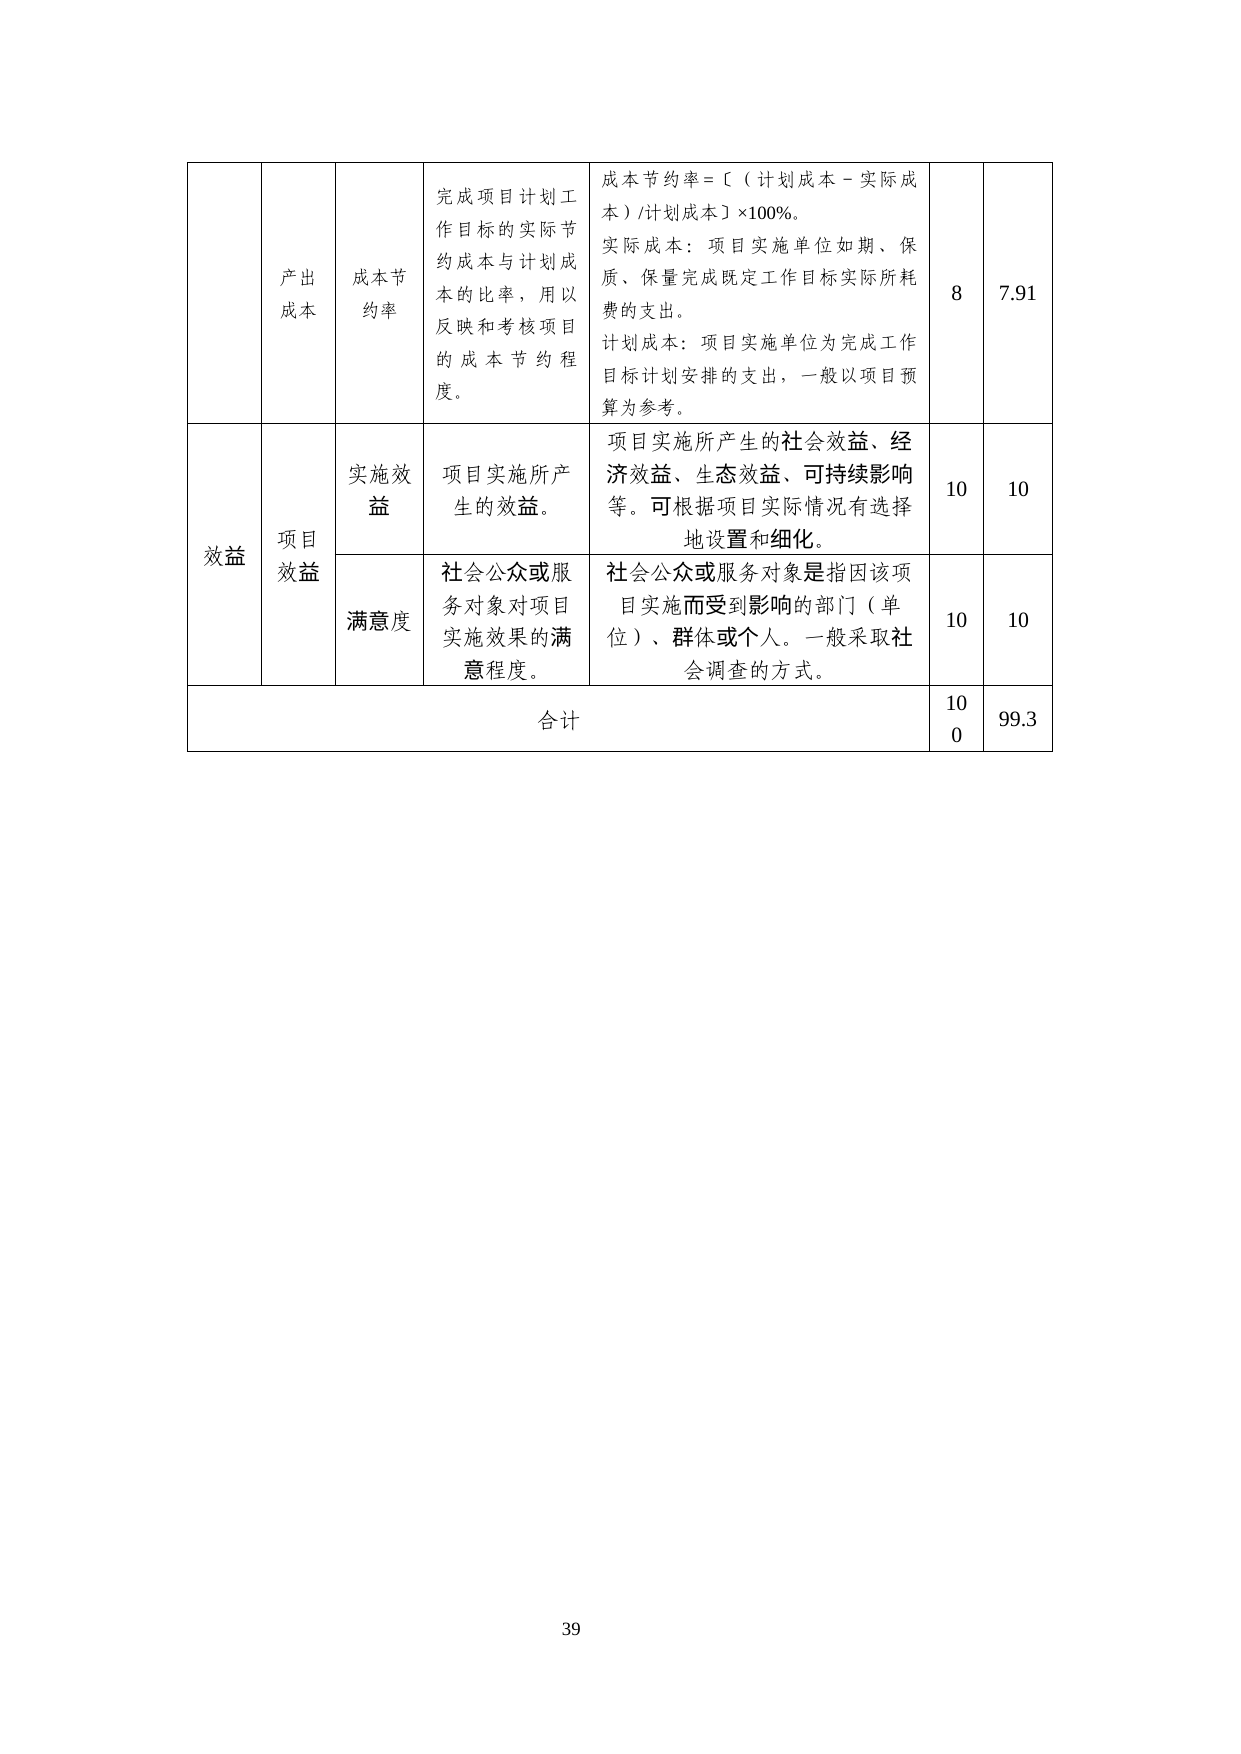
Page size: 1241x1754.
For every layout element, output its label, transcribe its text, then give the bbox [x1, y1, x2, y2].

table_cell 项目效益 [262, 424, 335, 685]
table_cell 100 [930, 686, 983, 751]
table_cell 10 [930, 424, 983, 554]
table_cell 10 [930, 555, 983, 685]
table_cell 实施效益 [336, 424, 423, 554]
table_cell 完成项目计划工作目标的实际节约成本与计划成本的比率，用以反映和考核项目的成本节约程度。 [424, 163, 589, 423]
table_cell 10 [984, 555, 1052, 685]
table_cell 社会公众或服务对象对项目实施效果的满意程度。 [424, 555, 589, 685]
table_cell 10 [984, 424, 1052, 554]
table_cell 7.91 [984, 163, 1052, 423]
table_cell 效益 [188, 424, 261, 685]
table_cell 8 [930, 163, 983, 423]
table_cell 99.3 [984, 686, 1052, 751]
table_cell 产出成本 [262, 163, 335, 423]
table_cell 成本节约率 [336, 163, 423, 423]
table_cell 合计 [188, 686, 929, 751]
table_cell 满意度 [336, 555, 423, 685]
table_cell 项目实施所产生的社会效益、经济效益、生态效益、可持续影响等。可根据项目实际情况有选择地设置和细化。 [590, 424, 929, 554]
table_cell 项目实施所产生的效益。 [424, 424, 589, 554]
table_cell 成本节约率=〔（计划成本－实际成本）/计划成本〕×100%。 实际成本：项目实施单位如期、保质、保量完成既定工作目标实际所耗费的支出。 计划成本：项目实施单位为完成工作目标计划安排的支出，一般以项目预算为参考。 [590, 163, 929, 423]
table_cell 社会公众或服务对象是指因该项目实施而受到影响的部门（单位）、群体或个人。一般采取社会调查的方式。 [590, 555, 929, 685]
